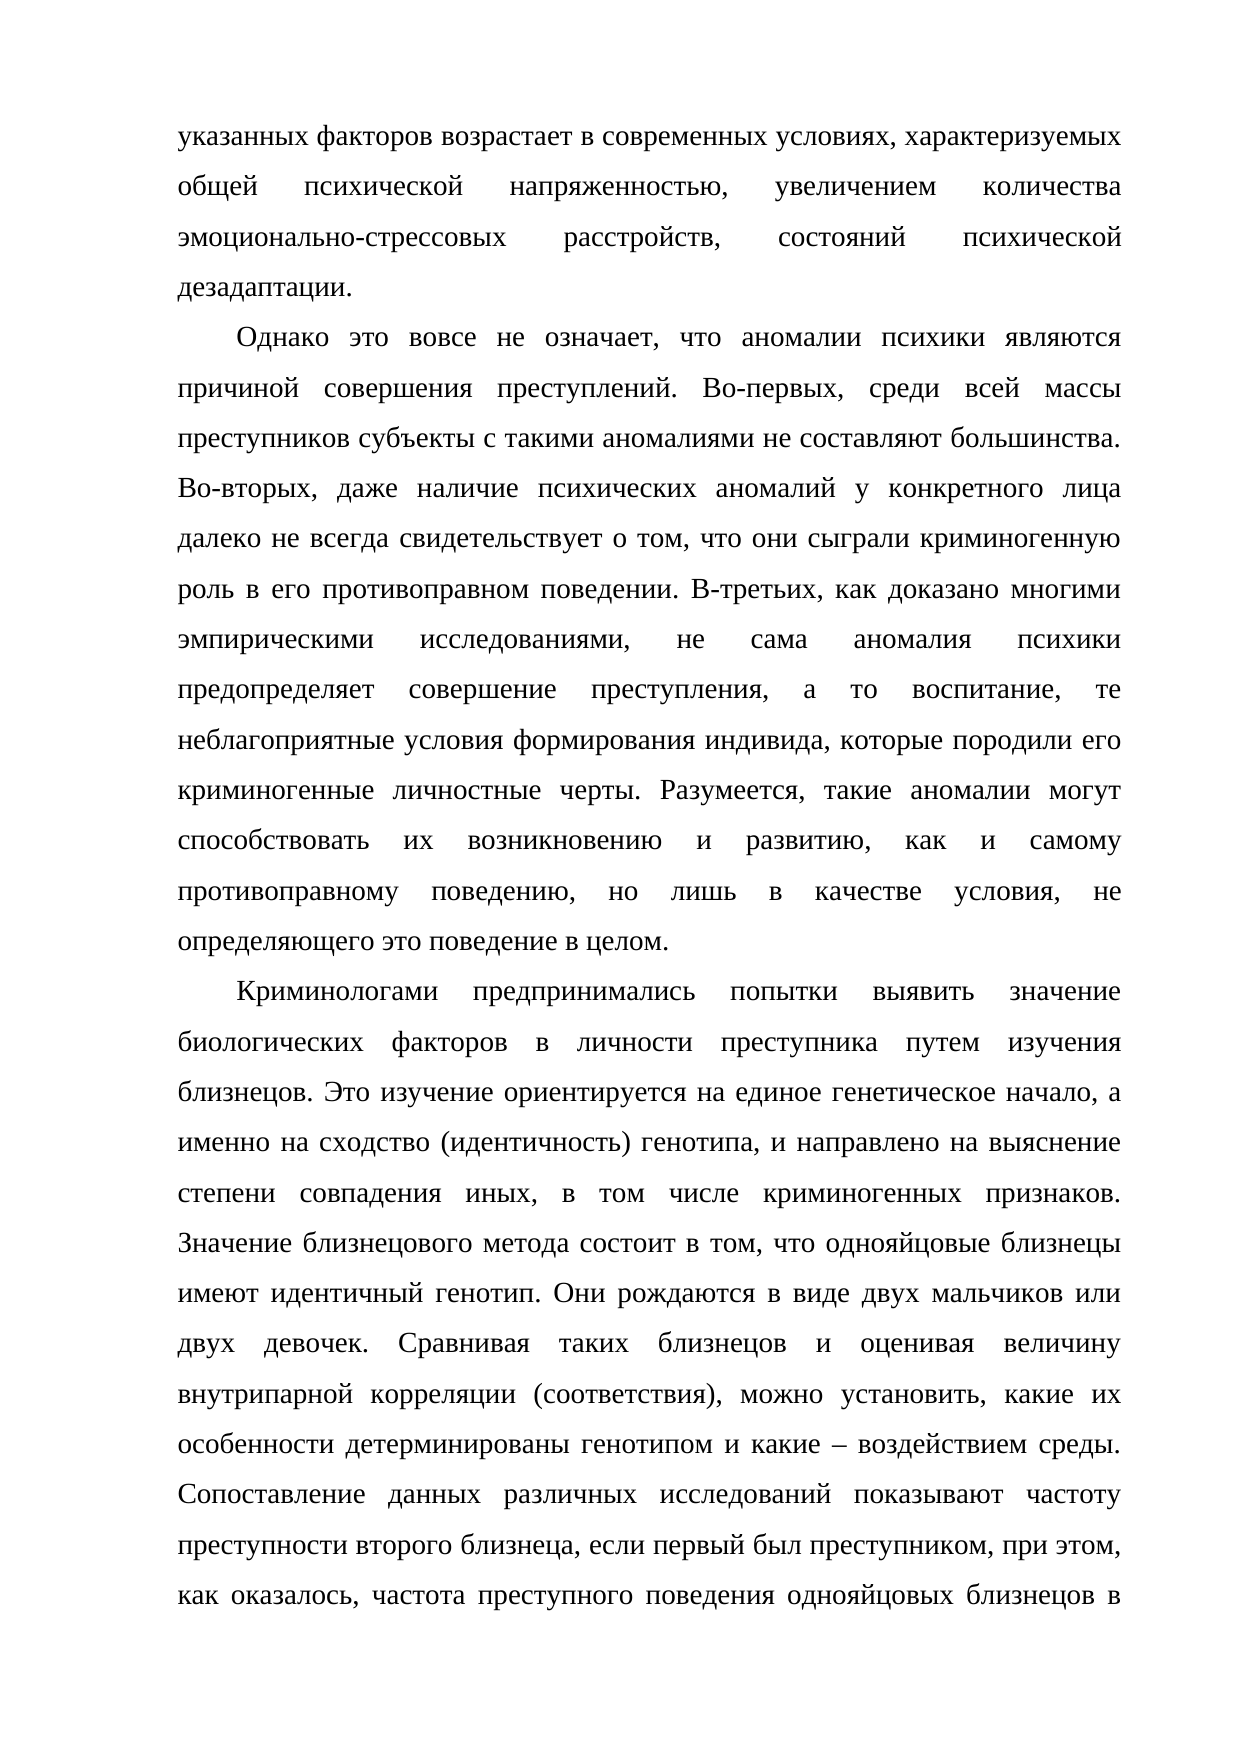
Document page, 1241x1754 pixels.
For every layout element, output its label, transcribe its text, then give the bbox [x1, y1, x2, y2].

text Однако это вовсе не означает, что аномалии психики являются причиной совершения преступлений. Во-первых, среди всей массы преступников субъекты с такими аномалиями не составляют большинства. Во-вторых, даже наличие психических аномалий у конкретного лица далеко не всегда свидетельствует о том, что они сыграли криминогенную роль в его противоправном поведении. В-третьих, как доказано многими эмпирическими исследованиями, не сама аномалия психики предопределяет совершение преступления, а то воспитание, те неблагоприятные условия формирования индивида, которые породили его криминогенные личностные черты. Разумеется, такие аномалии могут способствовать их возникновению и развитию, как и самому противоправному поведению, но лишь в качестве условия, не определяющего это поведение в целом. [177, 319, 1122, 957]
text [177, 973, 1122, 1611]
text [177, 118, 1122, 303]
